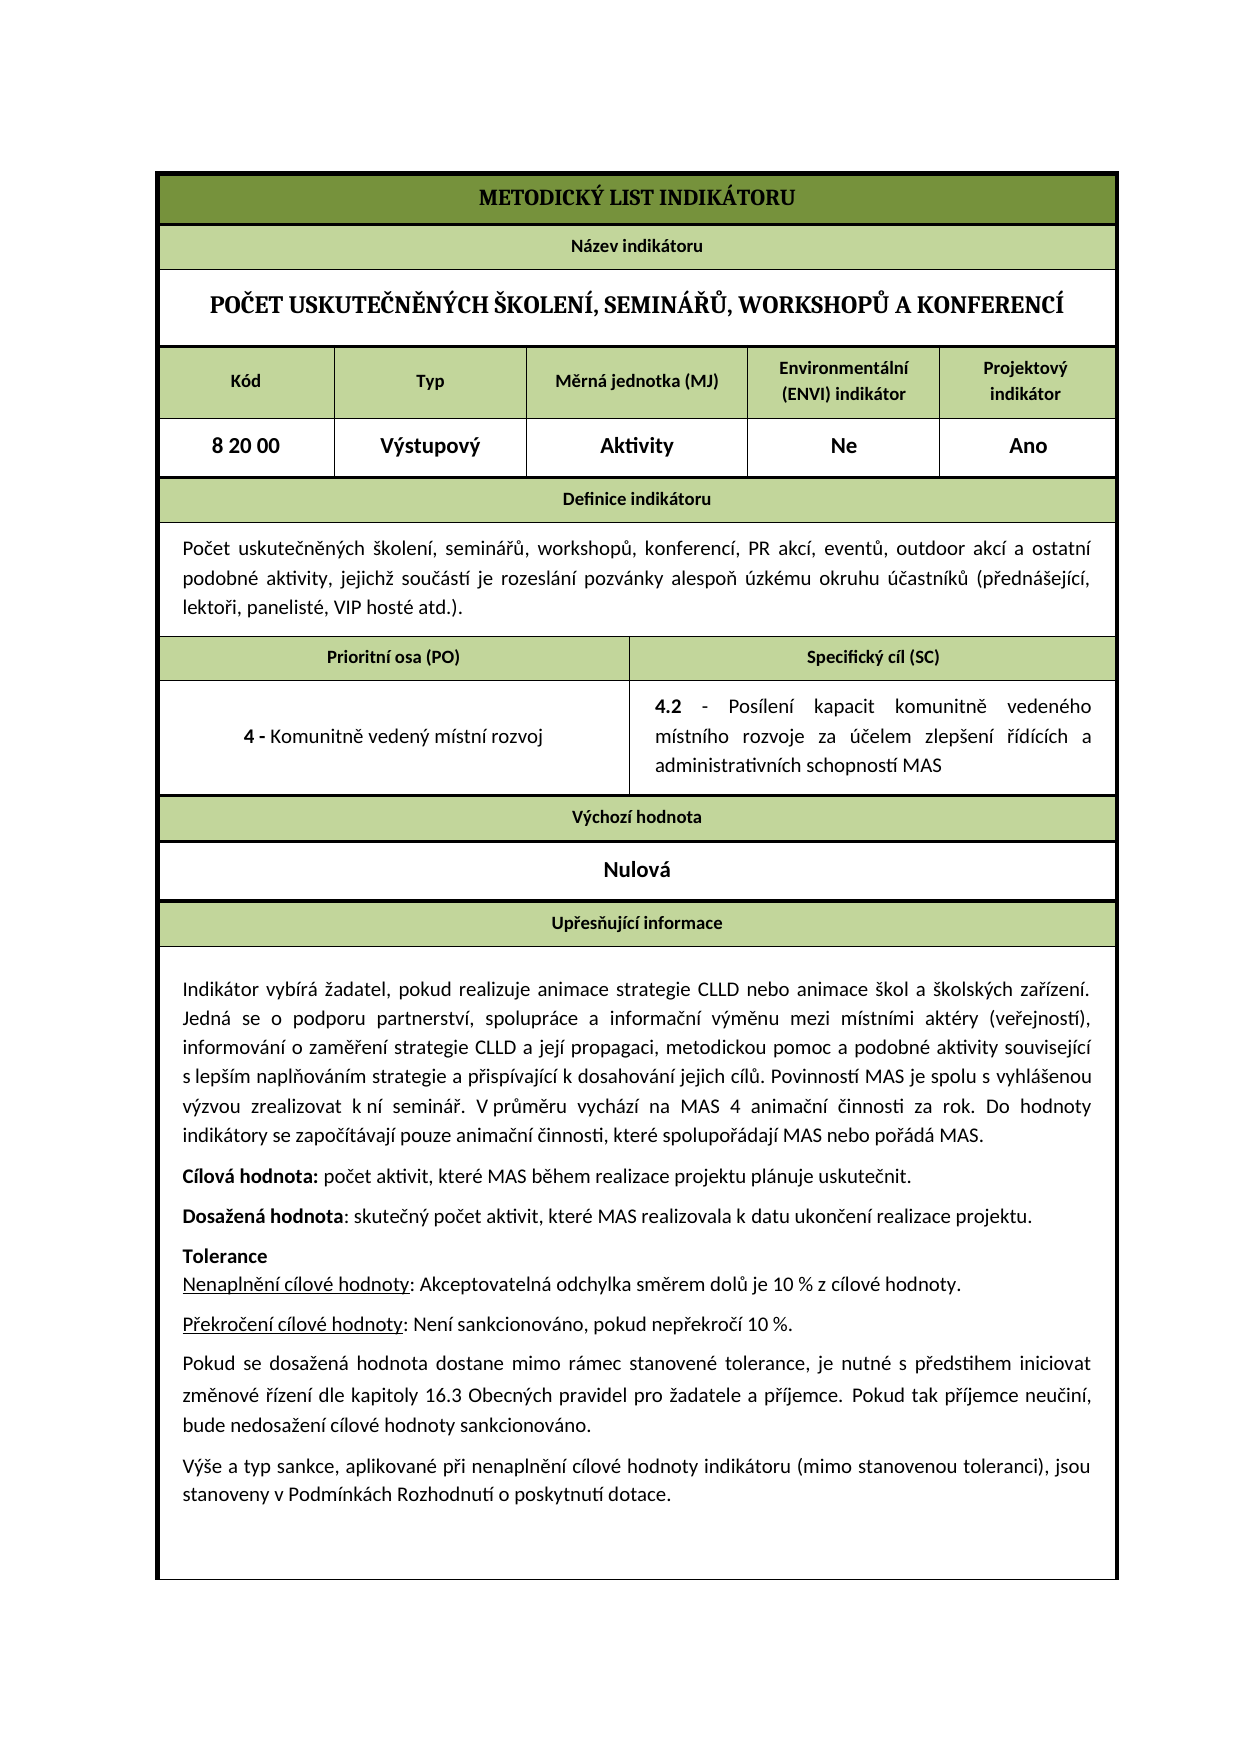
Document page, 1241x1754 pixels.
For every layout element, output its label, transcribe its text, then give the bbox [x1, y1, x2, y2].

table_cell Počet uskutečněných školení, seminářů, workshopů, konferencí, PR akcí, eventů, outdoor akcí a ostatní podobné aktivity, jejichž součástí je rozeslání pozvánky alespoň úzkému okruhu účastníků (přednášející, lektoři, panelisté, VIP hosté atd.). [160, 523, 1115, 636]
table_cell Výchozí hodnota [160, 797, 1115, 840]
table_cell Upřesňující informace [160, 903, 1115, 946]
table_cell Environmentální (ENVI) indikátor [748, 348, 939, 418]
table_cell Indikátor vybírá žadatel, pokud realizuje animace strategie CLLD nebo animace škol a školských zařízení. Jedná se o podporu partnerství, spolupráce a informační výměnu mezi místními aktéry (veřejností), informování o zaměření strategie CLLD a její propagaci, metodickou pomoc a podobné aktivity související s lepším naplňováním strategie a přispívající k dosahování jejich cílů. Povinností MAS je spolu s vyhlášenou výzvou zrealizovat k ní seminář. V průměru vychází na MAS 4 animační činnosti za rok. Do hodnoty indikátory se započítávají pouze animační činnosti, které spolupořádají MAS nebo pořádá MAS. Cílová hodnota: počet aktivit, které MAS během realizace projektu plánuje uskutečnit. Dosažená hodnota: skutečný počet aktivit, které MAS realizovala k datu ukončení realizace projektu. Tolerance Nenaplnění cílové hodnoty: Akceptovatelná odchylka směrem dolů je 10 % z cílové hodnoty. Překročení cílové hodnoty: Není sankcionováno, pokud nepřekročí 10 %. Pokud se dosažená hodnota dostane mimo rámec stanovené tolerance, je nutné s předstihem iniciovat změnové řízení dle kapitoly 16.3 Obecných pravidel pro žadatele a příjemce. Pokud tak příjemce neučiní, bude nedosažení cílové hodnoty sankcionováno. Výše a typ sankce, aplikované při nenaplnění cílové hodnoty indikátoru (mimo stanovenou toleranci), jsou stanoveny v Podmínkách Rozhodnutí o poskytnutí dotace. [160, 947, 1115, 1579]
table_header METODICKÝ LIST INDIKÁTORU [160, 176, 1115, 223]
table_cell Počet uskutečněných školení, seminářů, workshopů a konferencí [160, 270, 1115, 345]
table_cell Ano [940, 419, 1115, 476]
table_cell Měrná jednotka (MJ) [527, 348, 747, 418]
table_cell Ne [748, 419, 939, 476]
table_cell Nulová [160, 843, 1115, 899]
table_cell 8 20 00 [160, 419, 334, 476]
table_cell Prioritní osa (PO) [160, 637, 629, 680]
table_cell 4.2 - Posílení kapacit komunitně vedeného místního rozvoje za účelem zlepšení řídících a administrativních schopností MAS [630, 681, 1115, 794]
table_cell 4 - Komunitně vedený místní rozvoj [160, 681, 629, 794]
table_cell Kód [160, 348, 334, 418]
table_cell Definice indikátoru [160, 479, 1115, 522]
table_cell Specifický cíl (SC) [630, 637, 1115, 680]
table_cell Název indikátoru [160, 226, 1115, 269]
table_cell Projektový indikátor [940, 348, 1115, 418]
table_cell Aktivity [527, 419, 747, 476]
table_cell Typ [335, 348, 526, 418]
table_cell Výstupový [335, 419, 526, 476]
